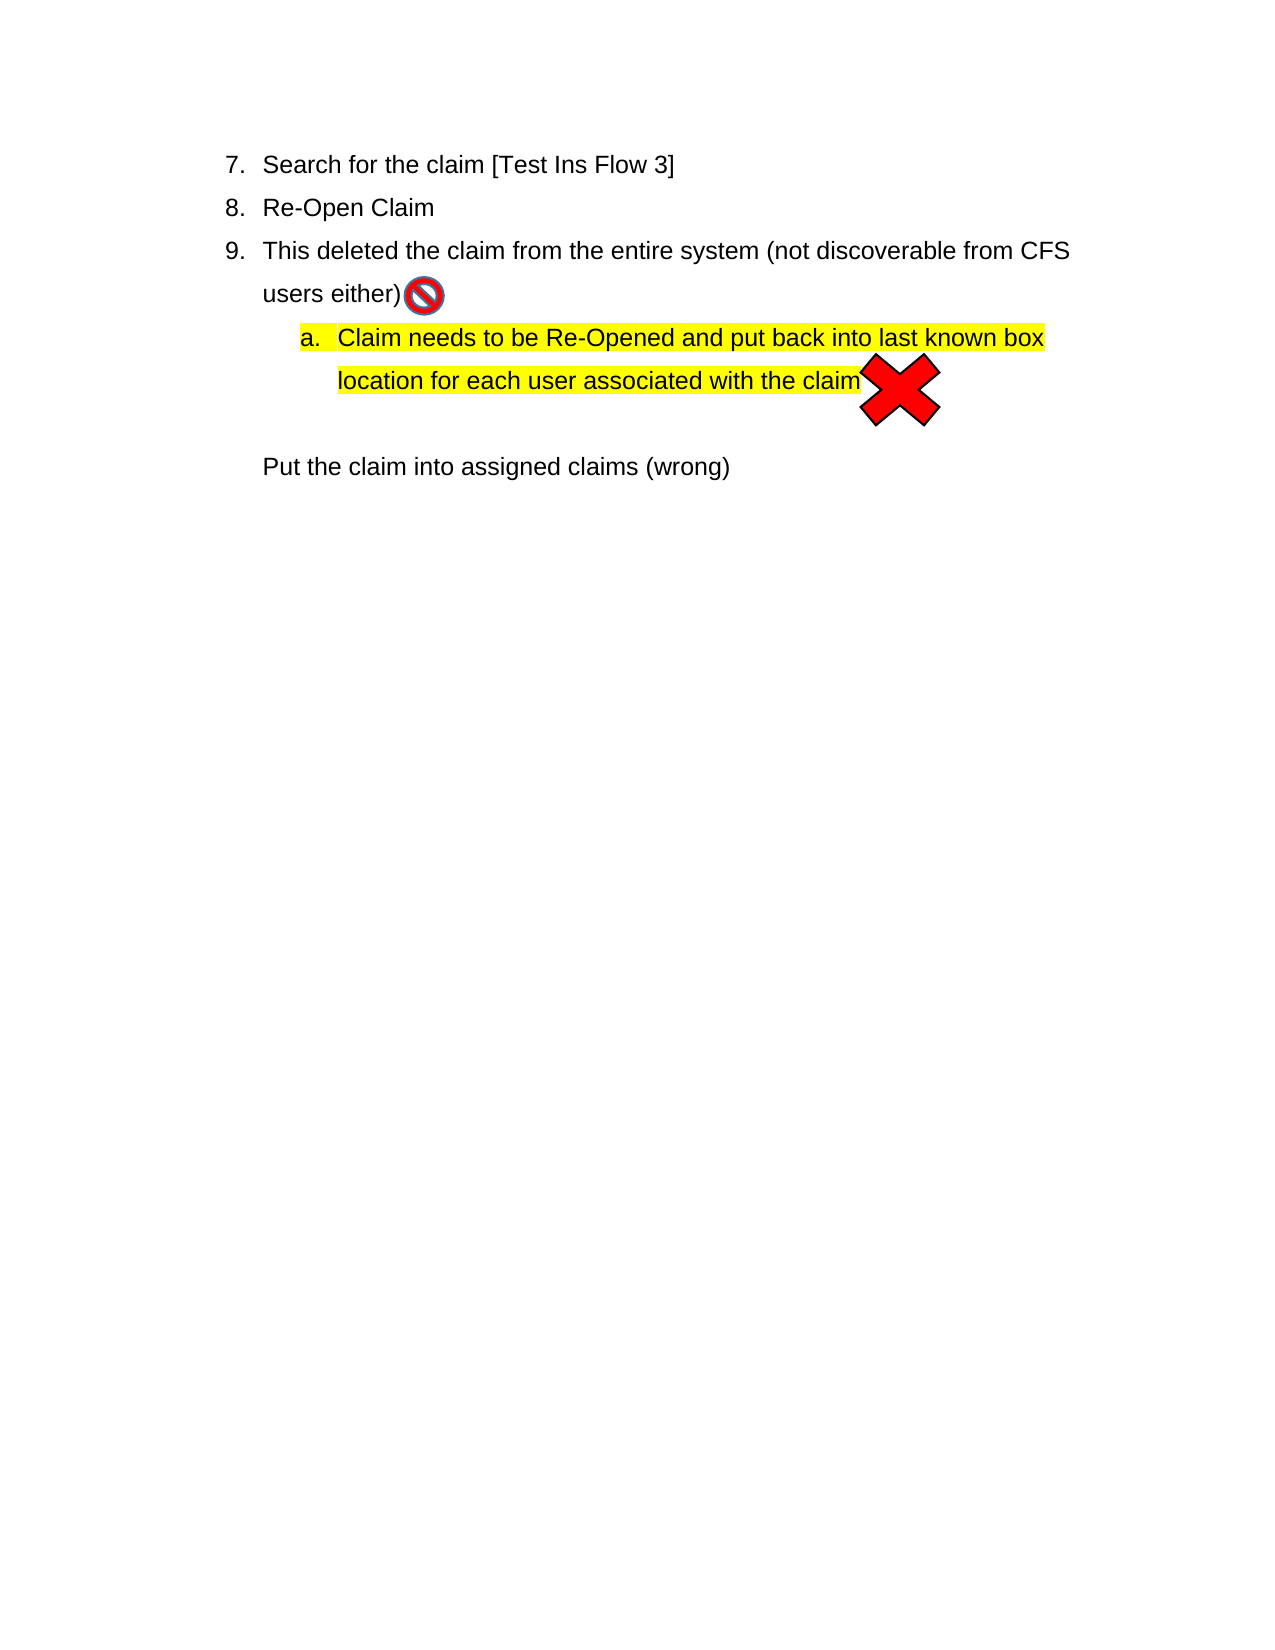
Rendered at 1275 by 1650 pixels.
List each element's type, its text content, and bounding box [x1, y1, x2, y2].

list Search for the claim [Test Ins Flow 3] [225, 150, 1087, 179]
list Put the claim into assigned claims (wrong) [262, 452, 1087, 481]
list Re-Open Claim [225, 193, 1087, 222]
list This deleted the claim from the entire system (not discoverable from CFS users either) [225, 236, 1087, 308]
list Claim needs to be Re-Opened and put back into last known box location for each user associated with the claim [300, 322, 1087, 394]
